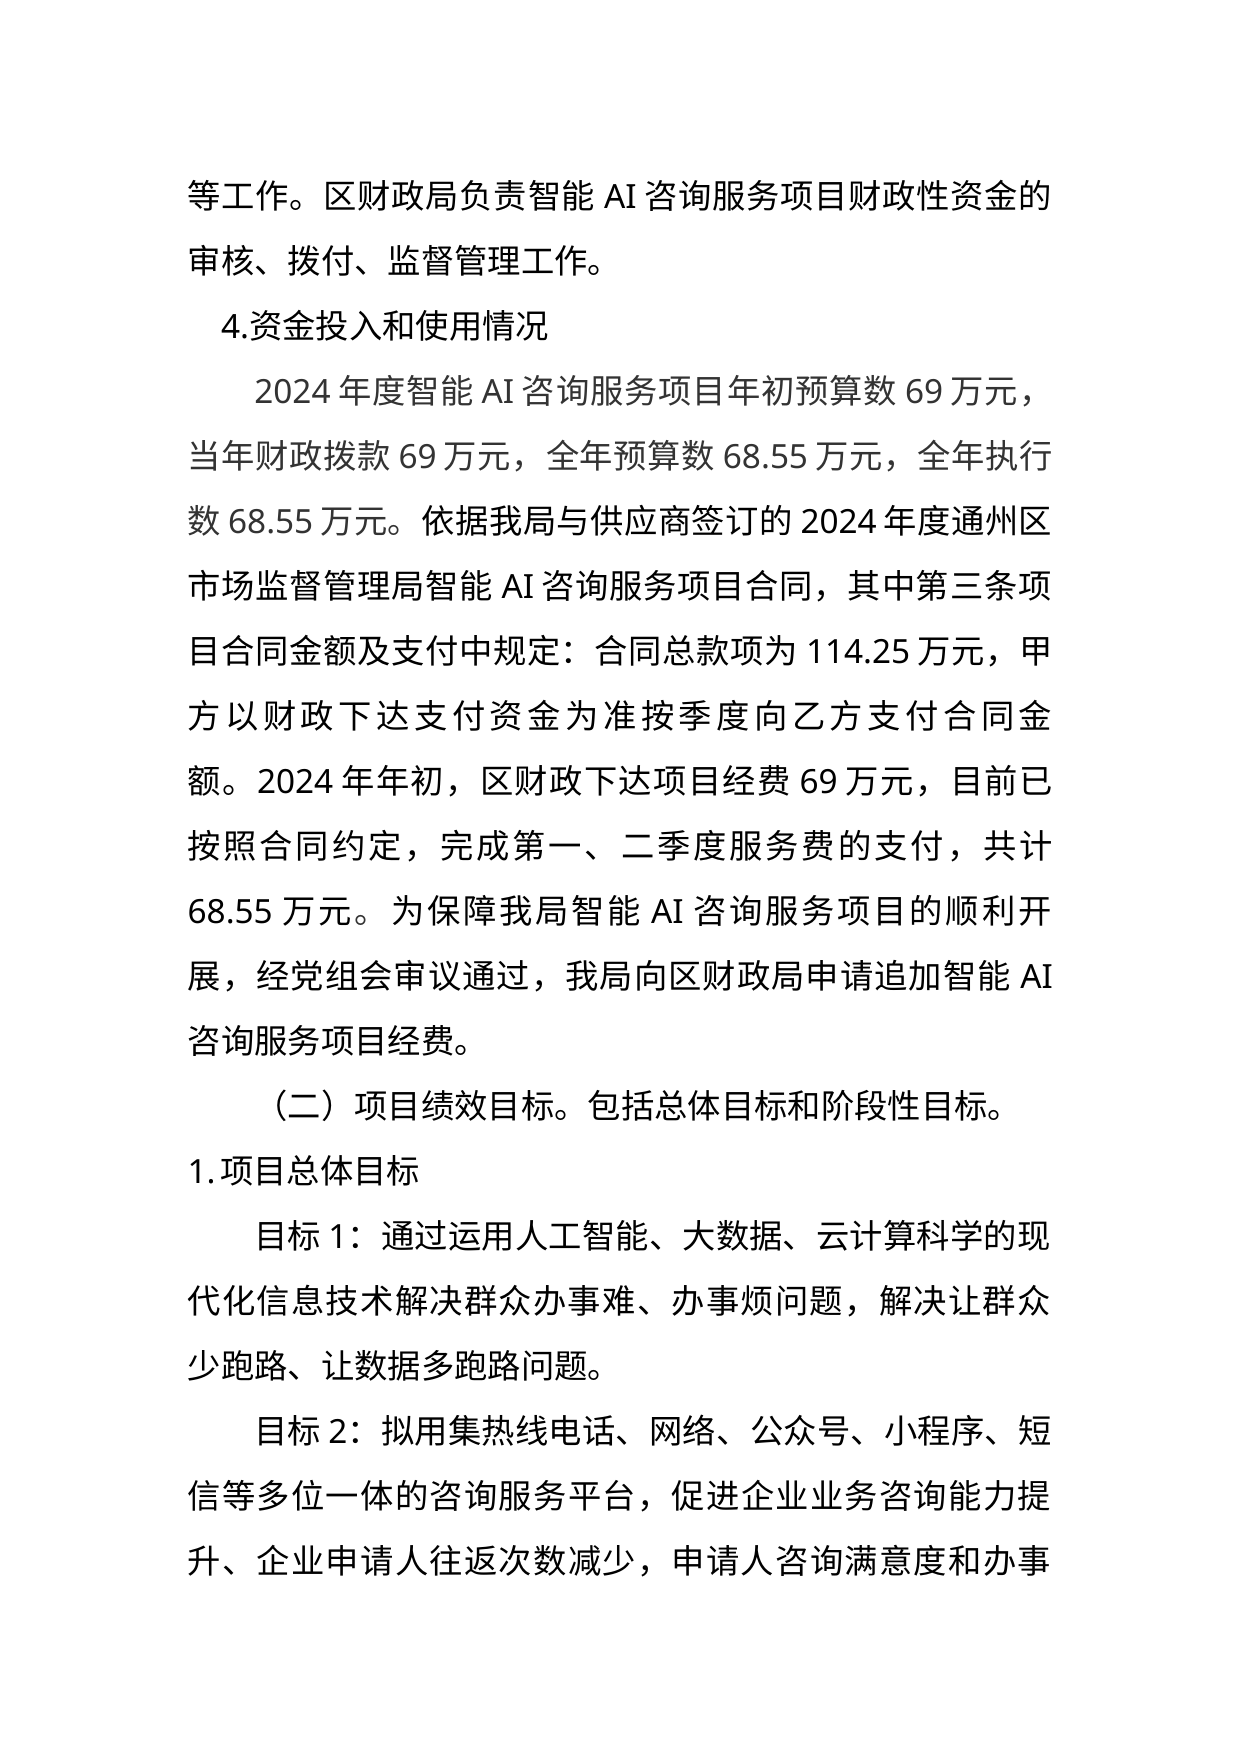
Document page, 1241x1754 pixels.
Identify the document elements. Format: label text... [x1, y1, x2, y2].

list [187, 162, 1053, 292]
list 项目总体目标 [187, 1137, 1053, 1202]
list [187, 1397, 1053, 1592]
list 项目绩效目标。包括总体目标和阶段性目标。 [187, 1072, 1053, 1137]
list 2024年度智能AI咨询服务项目年初预算数69万元，当年财政拨款69万元，全年预算数68.55万元，全年执行数68.55万元。依据我局与供应商签订的2024年度通州区市场监督管理局智能AI咨询服务项目合同，其中第三条项目合同金额及支付中规定：合同总款项为114.25万元，甲方以财政下达支付资金为准按季度向乙方支付合同金额。2024年年初，区财政下达项目经费69万元，目前已按照合同约定，完成第一、二季度服务费的支付，共计68.55万元。为保障我局智能AI咨询服务项目的顺利开展，经党组会审议通过，我局向区财政局申请追加智能AI咨询服务项目经费。 [187, 357, 1053, 1072]
list 4.资金投入和使用情况 [187, 292, 1053, 357]
list 目标1：通过运用人工智能、大数据、云计算科学的现代化信息技术解决群众办事难、办事烦问题，解决让群众少跑路、让数据多跑路问题。 [187, 1202, 1053, 1397]
